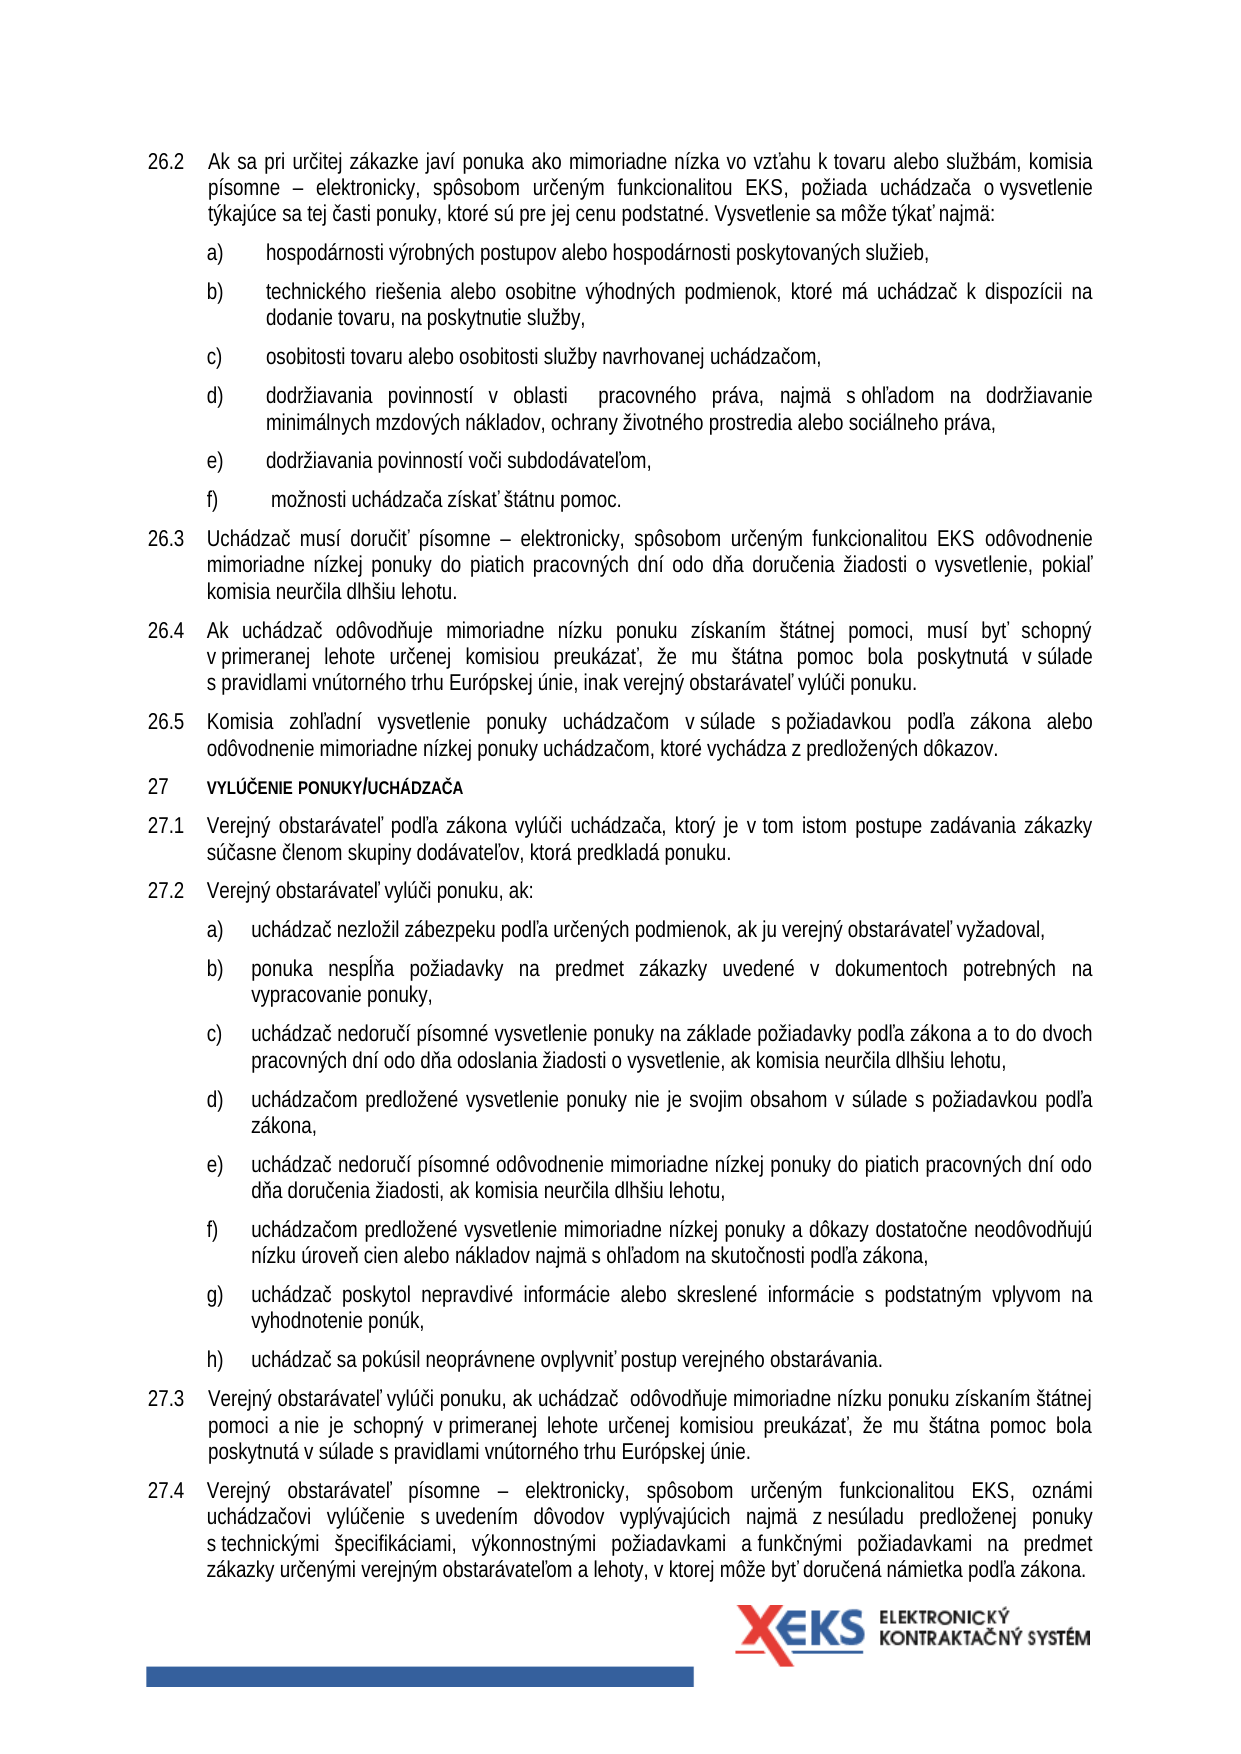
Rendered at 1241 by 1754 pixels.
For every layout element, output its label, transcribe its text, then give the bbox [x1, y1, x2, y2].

list uchádzač sa pokúsil neoprávnene ovplyvniť postup verejného obstarávania. [207, 1346, 1093, 1373]
list technického riešenia alebo osobitne výhodných podmienok, ktoré má uchádzač k dispozícii na dodanie tovaru, na poskytnutie služby, [207, 278, 1093, 331]
list uchádzačom predložené vysvetlenie ponuky nie je svojim obsahom v súlade s požiadavkou podľa zákona, [207, 1086, 1093, 1138]
list osobitosti tovaru alebo osobitosti služby navrhovanej uchádzačom, [207, 343, 1093, 369]
list Verejný obstarávateľ vylúči ponuku, ak uchádzač odôvodňuje mimoriadne nízku ponuku získaním štátnej pomoci a nie je schopný v primeranej lehote určenej komisiou preukázať, že mu štátna pomoc bola poskytnutá v súlade s pravidlami vnútorného trhu Európskej únie. [148, 1385, 1093, 1464]
list dodržiavania povinností v oblasti pracovného práva, najmä s ohľadom na dodržiavanie minimálnych mzdových nákladov, ochrany životného prostredia alebo sociálneho práva, [207, 382, 1093, 435]
list vylúčenie ponuky/uchádzača [148, 773, 1093, 800]
list Uchádzač musí doručiť písomne – elektronicky, spôsobom určeným funkcionalitou EKS odôvodnenie mimoriadne nízkej ponuky do piatich pracovných dní odo dňa doručenia žiadosti o vysvetlenie, pokiaľ komisia neurčila dlhšiu lehotu. [148, 525, 1093, 604]
list Verejný obstarávateľ vylúči ponuku, ak: [148, 877, 1093, 904]
list Ak uchádzač odôvodňuje mimoriadne nízku ponuku získaním štátnej pomoci, musí byť schopný v primeranej lehote určenej komisiou preukázať, že mu štátna pomoc bola poskytnutá v súlade s pravidlami vnútorného trhu Európskej únie, inak verejný obstarávateľ vylúči ponuku. [148, 617, 1093, 696]
list uchádzačom predložené vysvetlenie mimoriadne nízkej ponuky a dôkazy dostatočne neodôvodňujú nízku úroveň cien alebo nákladov najmä s ohľadom na skutočnosti podľa zákona, [207, 1216, 1093, 1269]
list uchádzač nedoručí písomné vysvetlenie ponuky na základe požiadavky podľa zákona a to do dvoch pracovných dní odo dňa odoslania žiadosti o vysvetlenie, ak komisia neurčila dlhšiu lehotu, [207, 1020, 1093, 1073]
picture [146, 1605, 1090, 1687]
list Verejný obstarávateľ podľa zákona vylúči uchádzača, ktorý je v tom istom postupe zadávania zákazky súčasne členom skupiny dodávateľov, ktorá predkladá ponuku. [148, 812, 1093, 865]
list ponuka nespĺňa požiadavky na predmet zákazky uvedené v dokumentoch potrebných na vypracovanie ponuky, [207, 955, 1093, 1008]
list uchádzač poskytol nepravdivé informácie alebo skreslené informácie s podstatným vplyvom na vyhodnotenie ponúk, [207, 1281, 1093, 1334]
list Komisia zohľadní vysvetlenie ponuky uchádzačom v súlade s požiadavkou podľa zákona alebo odôvodnenie mimoriadne nízkej ponuky uchádzačom, ktoré vychádza z predložených dôkazov. [148, 708, 1093, 761]
list Ak sa pri určitej zákazke javí ponuka ako mimoriadne nízka vo vzťahu k tovaru alebo službám, komisia písomne – elektronicky, spôsobom určeným funkcionalitou EKS, požiada uchádzača o vysvetlenie týkajúce sa tej časti ponuky, ktoré sú pre jej cenu podstatné. Vysvetlenie sa môže týkať najmä: [148, 148, 1093, 227]
list hospodárnosti výrobných postupov alebo hospodárnosti poskytovaných služieb, [207, 239, 1093, 266]
list uchádzač nedoručí písomné odôvodnenie mimoriadne nízkej ponuky do piatich pracovných dní odo dňa doručenia žiadosti, ak komisia neurčila dlhšiu lehotu, [207, 1151, 1093, 1203]
list dodržiavania povinností voči subdodávateľom, [207, 447, 1093, 474]
list uchádzač nezložil zábezpeku podľa určených podmienok, ak ju verejný obstarávateľ vyžadoval, [207, 916, 1093, 943]
list možnosti uchádzača získať štátnu pomoc. [207, 486, 1093, 512]
list Verejný obstarávateľ písomne – elektronicky, spôsobom určeným funkcionalitou EKS, oznámi uchádzačovi vylúčenie s uvedením dôvodov vyplývajúcich najmä z nesúladu predloženej ponuky s technickými špecifikáciami, výkonnostnými požiadavkami a funkčnými požiadavkami na predmet zákazky určenými verejným obstarávateľom a lehoty, v ktorej môže byť doručená námietka podľa zákona. [148, 1477, 1093, 1582]
